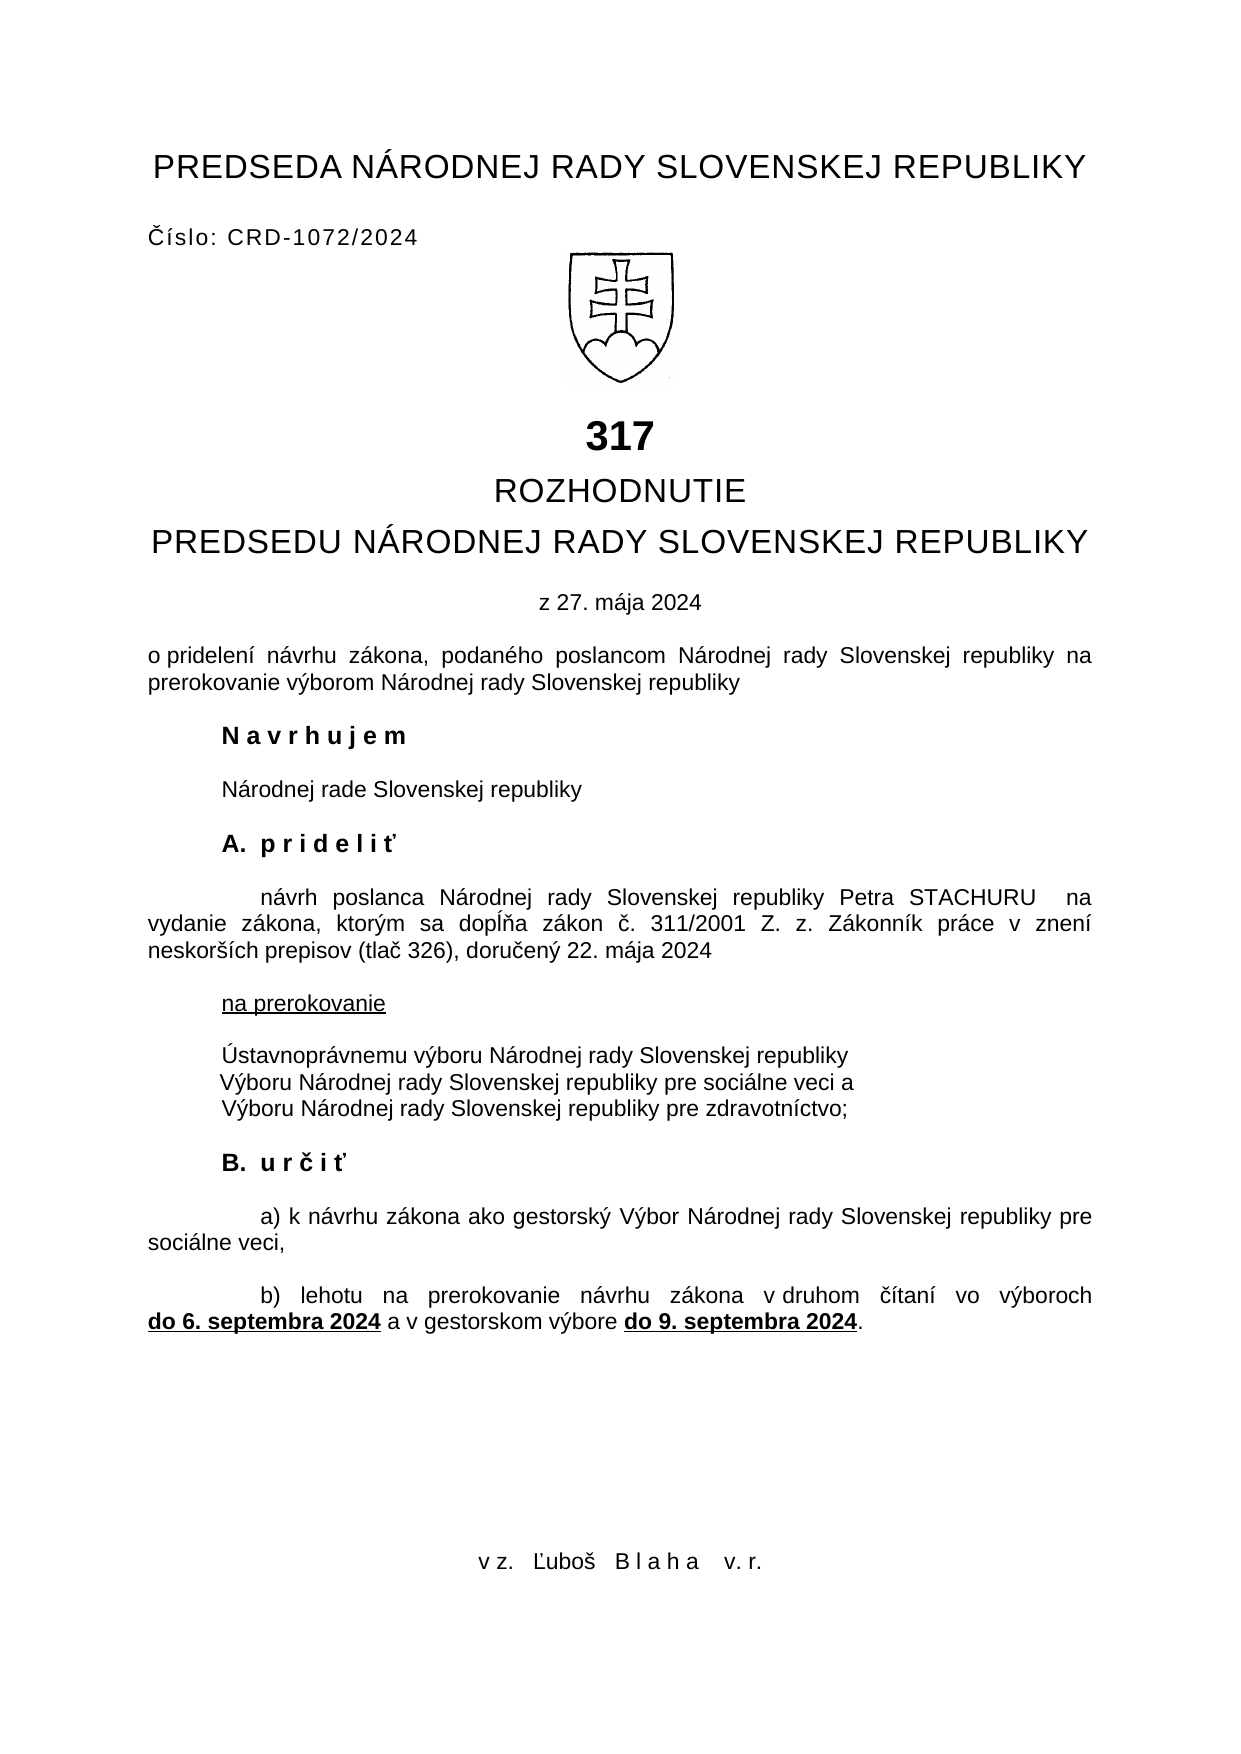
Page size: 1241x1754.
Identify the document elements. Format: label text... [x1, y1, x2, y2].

text Číslo: CRD-1072/2024 [148, 223, 1093, 250]
text a) k návrhu zákona ako gestorský Výbor Národnej rady Slovenskej republiky pre sociálne veci, [148, 1203, 1093, 1255]
text Ústavnoprávnemu výboru Národnej rady Slovenskej republiky [207, 1042, 1093, 1068]
text návrh poslanca Národnej rady Slovenskej republiky Petra STACHURU na vydanie zákona, ktorým sa dopĺňa zákon č. 311/2001 Z. z. Zákonník práce v znení neskorších prepisov (tlač 326), doručený 22. mája 2024 [148, 884, 1093, 963]
text 317 [148, 411, 1093, 459]
subtitle PREDSEDU NÁRODNEJ RADY SLOVENSKEJ REPUBLIKY [148, 522, 1093, 561]
text v z. Ľuboš B l a h a v. r. [148, 1548, 1093, 1574]
text Výboru Národnej rady Slovenskej republiky pre zdravotníctvo; [207, 1095, 1093, 1121]
subtitle PREDSEDA NÁRODNEJ RADY SLOVENSKEJ REPUBLIKY [148, 148, 1093, 186]
text Národnej rade Slovenskej republiky [148, 776, 1093, 803]
text na prerokovanie [207, 989, 1093, 1016]
text A. p r i d e l i ť [148, 829, 1093, 858]
text b) lehotu na prerokovanie návrhu zákona v druhom čítaní vo výboroch do 6. septembra 2024 a v gestorskom výbore do 9. septembra 2024. [148, 1282, 1093, 1334]
text N a v r h u j e m [148, 721, 1093, 750]
text B. u r č i ť [148, 1148, 1093, 1176]
text z 27. mája 2024 [148, 589, 1093, 616]
subtitle ROZHODNUTIE [148, 471, 1093, 510]
text o pridelení návrhu zákona, podaného poslancom Národnej rady Slovenskej republiky na prerokovanie výborom Národnej rady Slovenskej republiky [148, 642, 1093, 695]
text Výboru Národnej rady Slovenskej republiky pre sociálne veci a [207, 1068, 1093, 1095]
picture [563, 250, 677, 386]
